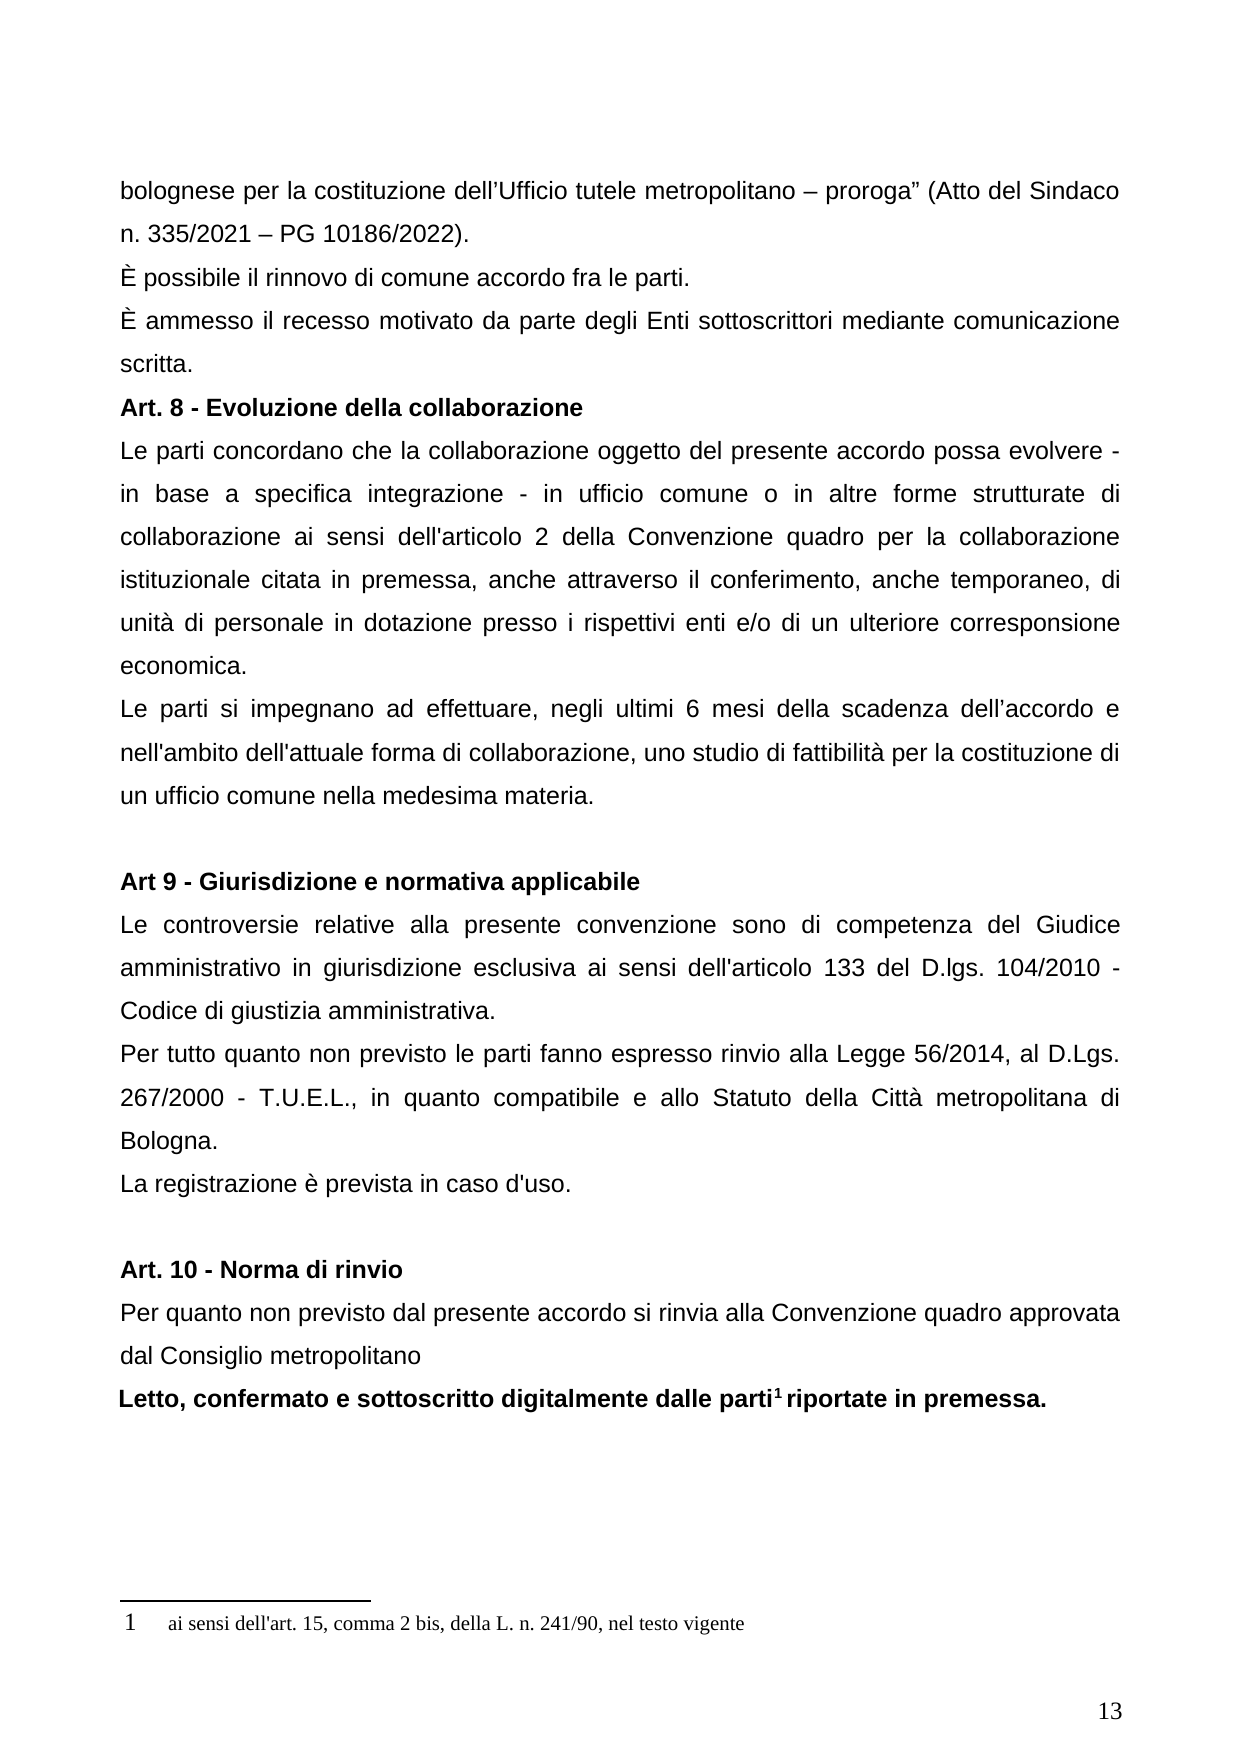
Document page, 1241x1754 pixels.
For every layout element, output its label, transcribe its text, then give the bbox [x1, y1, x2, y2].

text Le parti si impegnano ad effettuare, negli ultimi 6 mesi della scadenza dell’accordo e nell'ambito dell'attuale forma di collaborazione, uno studio di fattibilità per la costituzione di un ufficio comune nella medesima materia. [120, 694, 1122, 809]
text Art. 8 - Evoluzione della collaborazione [120, 393, 1122, 421]
text Le controversie relative alla presente convenzione sono di competenza del Giudice amministrativo in giurisdizione esclusiva ai sensi dell'articolo 133 del D.lgs. 104/2010 - Codice di giustizia amministrativa. [120, 910, 1122, 1025]
text Per quanto non previsto dal presente accordo si rinvia alla Convenzione quadro approvata dal Consiglio metropolitano [120, 1298, 1122, 1370]
text La registrazione è prevista in caso d'uso. [120, 1169, 1122, 1198]
text Art 9 - Giurisdizione e normativa applicabile [120, 867, 1122, 896]
text Le parti concordano che la collaborazione oggetto del presente accordo possa evolvere - in base a specifica integrazione - in ufficio comune o in altre forme strutturate di collaborazione ai sensi dell'articolo 2 della Convenzione quadro per la collaborazione istituzionale citata in premessa, anche attraverso il conferimento, anche temporaneo, di unità di personale in dotazione presso i rispettivi enti e/o di un ulteriore corresponsione economica. [120, 436, 1122, 680]
text Per tutto quanto non previsto le parti fanno espresso rinvio alla Legge 56/2014, al D.Lgs. 267/2000 - T.U.E.L., in quanto compatibile e allo Statuto della Città metropolitana di Bologna. [120, 1039, 1122, 1154]
text Letto, confermato e sottoscritto digitalmente dalle parti riportate in premessa. [118, 1384, 1122, 1413]
text Art. 10 - Norma di rinvio [120, 1255, 1122, 1284]
text È ammesso il recesso motivato da parte degli Enti sottoscrittori mediante comunicazione scritta. [120, 306, 1122, 378]
text È possibile il rinnovo di comune accordo fra le parti. [120, 263, 1122, 292]
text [120, 176, 1122, 248]
